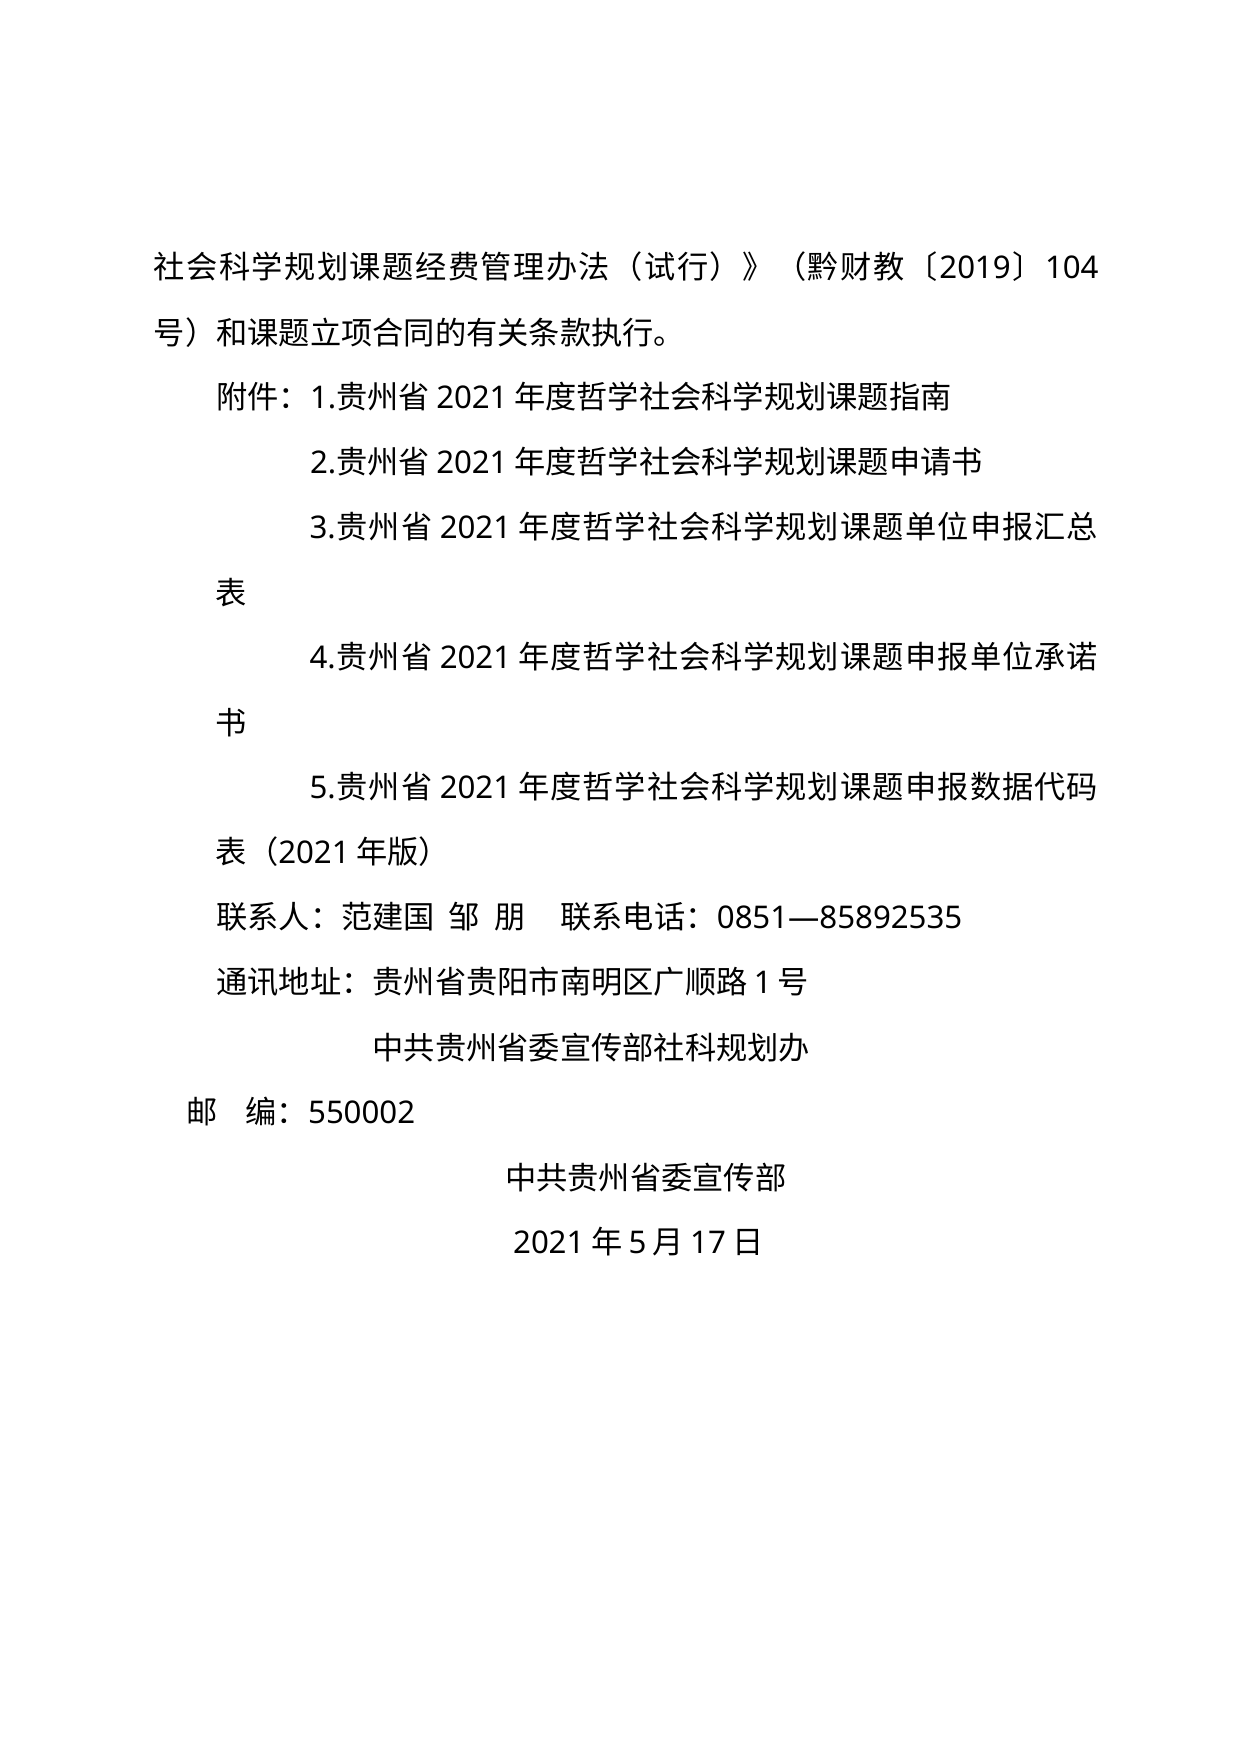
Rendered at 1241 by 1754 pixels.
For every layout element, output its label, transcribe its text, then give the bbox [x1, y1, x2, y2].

list 联系人：范建国 邹 朋 联系电话：0851—85892535 [153, 883, 1098, 948]
list 2021年5月17日 [153, 1208, 1098, 1273]
list 3.贵州省2021年度哲学社会科学规划课题单位申报汇总表 [216, 493, 1098, 623]
list 中共贵州省委宣传部社科规划办 [153, 1013, 1098, 1078]
text 附件：1.贵州省2021年度哲学社会科学规划课题指南 [153, 363, 1098, 428]
list 中共贵州省委宣传部 [153, 1143, 1098, 1208]
list 邮 编：550002 [153, 1078, 1098, 1143]
list 4.贵州省2021年度哲学社会科学规划课题申报单位承诺书 [216, 623, 1098, 753]
list 5.贵州省2021年度哲学社会科学规划课题申报数据代码表（2021年版） [216, 753, 1098, 883]
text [153, 233, 1098, 363]
list 2.贵州省2021年度哲学社会科学规划课题申请书 [153, 428, 1098, 493]
list 通讯地址：贵州省贵阳市南明区广顺路1号 [153, 948, 1098, 1013]
